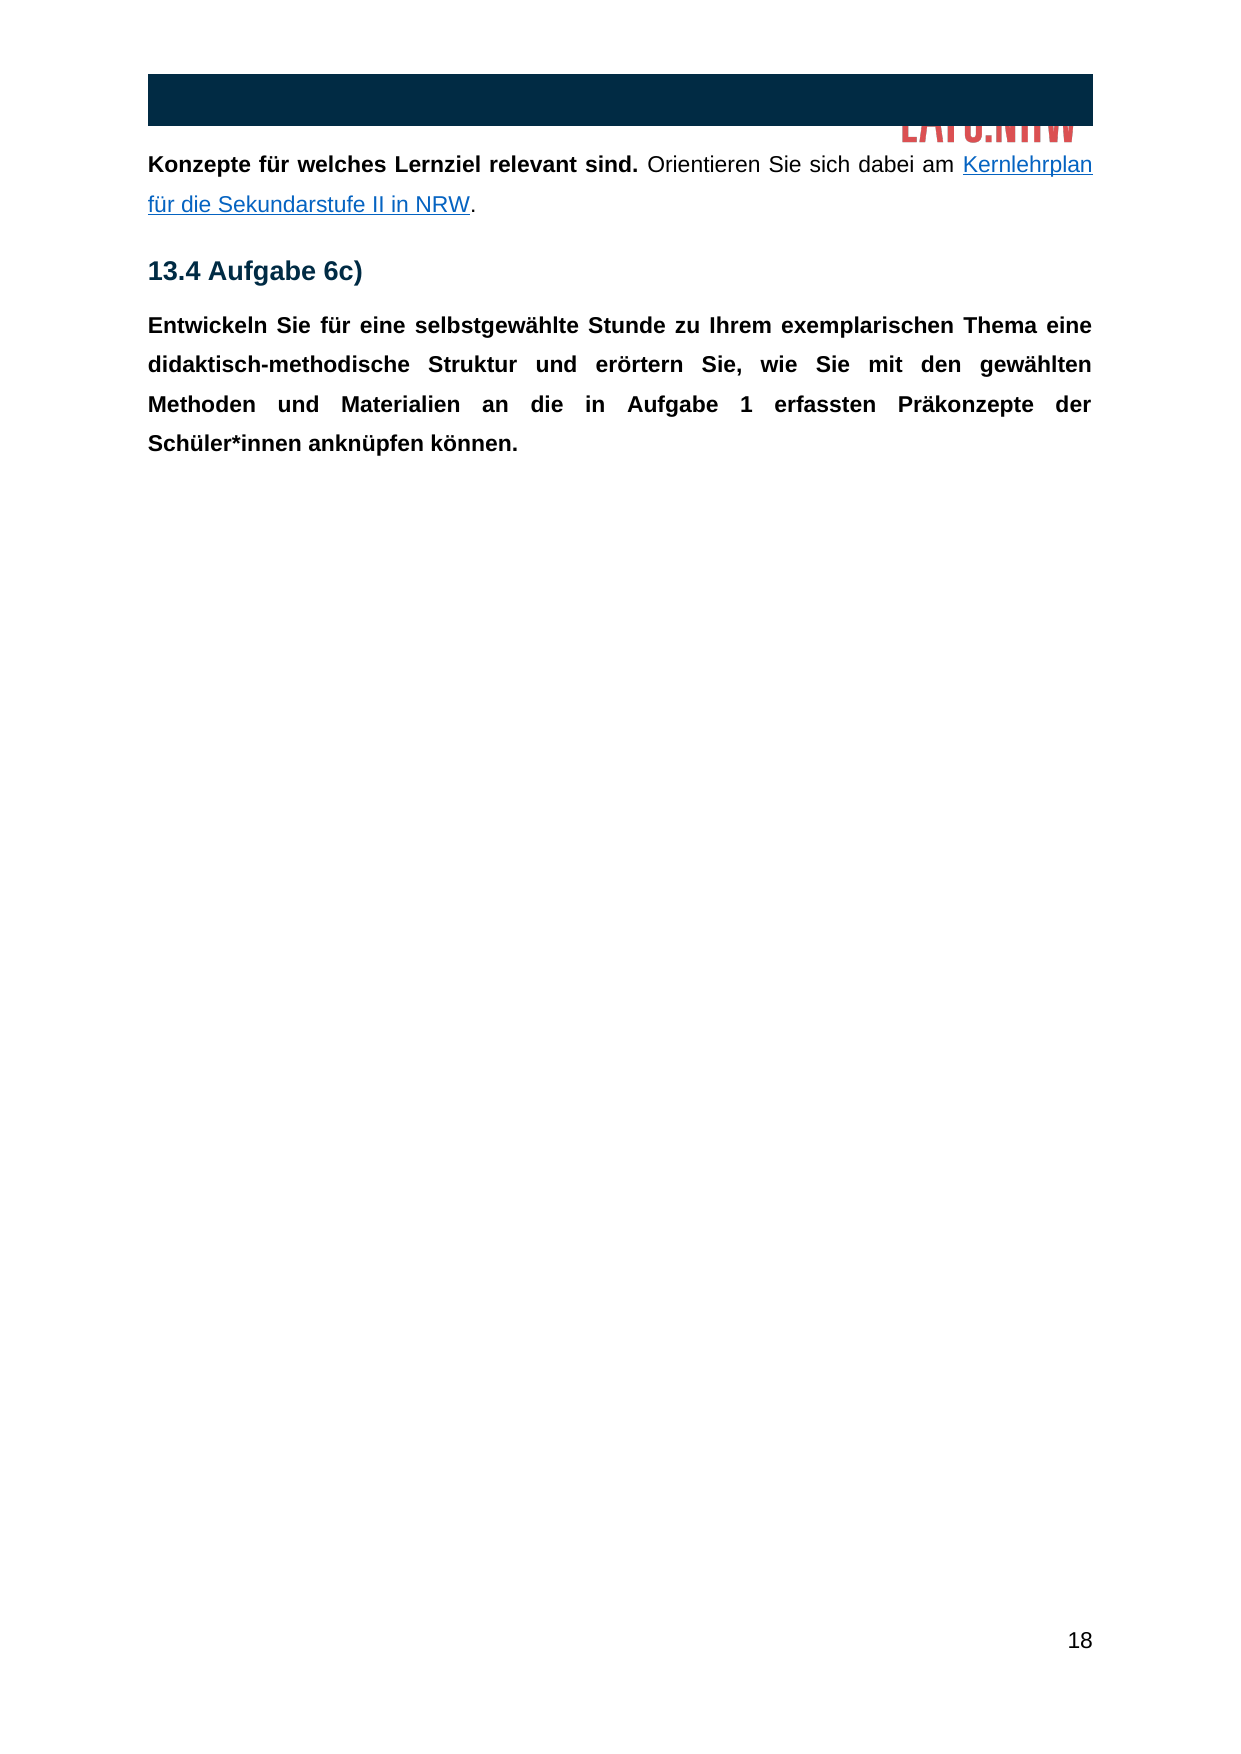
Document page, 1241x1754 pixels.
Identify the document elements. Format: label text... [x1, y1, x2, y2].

text Entwickeln Sie für eine selbstgewählte Stunde zu Ihrem exemplarischen Thema eine didaktisch-methodische Struktur und erörtern Sie, wie Sie mit den gewählten Methoden und Materialien an die in Aufgabe 1 erfassten Präkonzepte der Schüler*innen anknüpfen können. [148, 312, 1093, 456]
picture [886, 126, 1083, 151]
subtitle Aufgabe 6c) [148, 255, 1093, 287]
